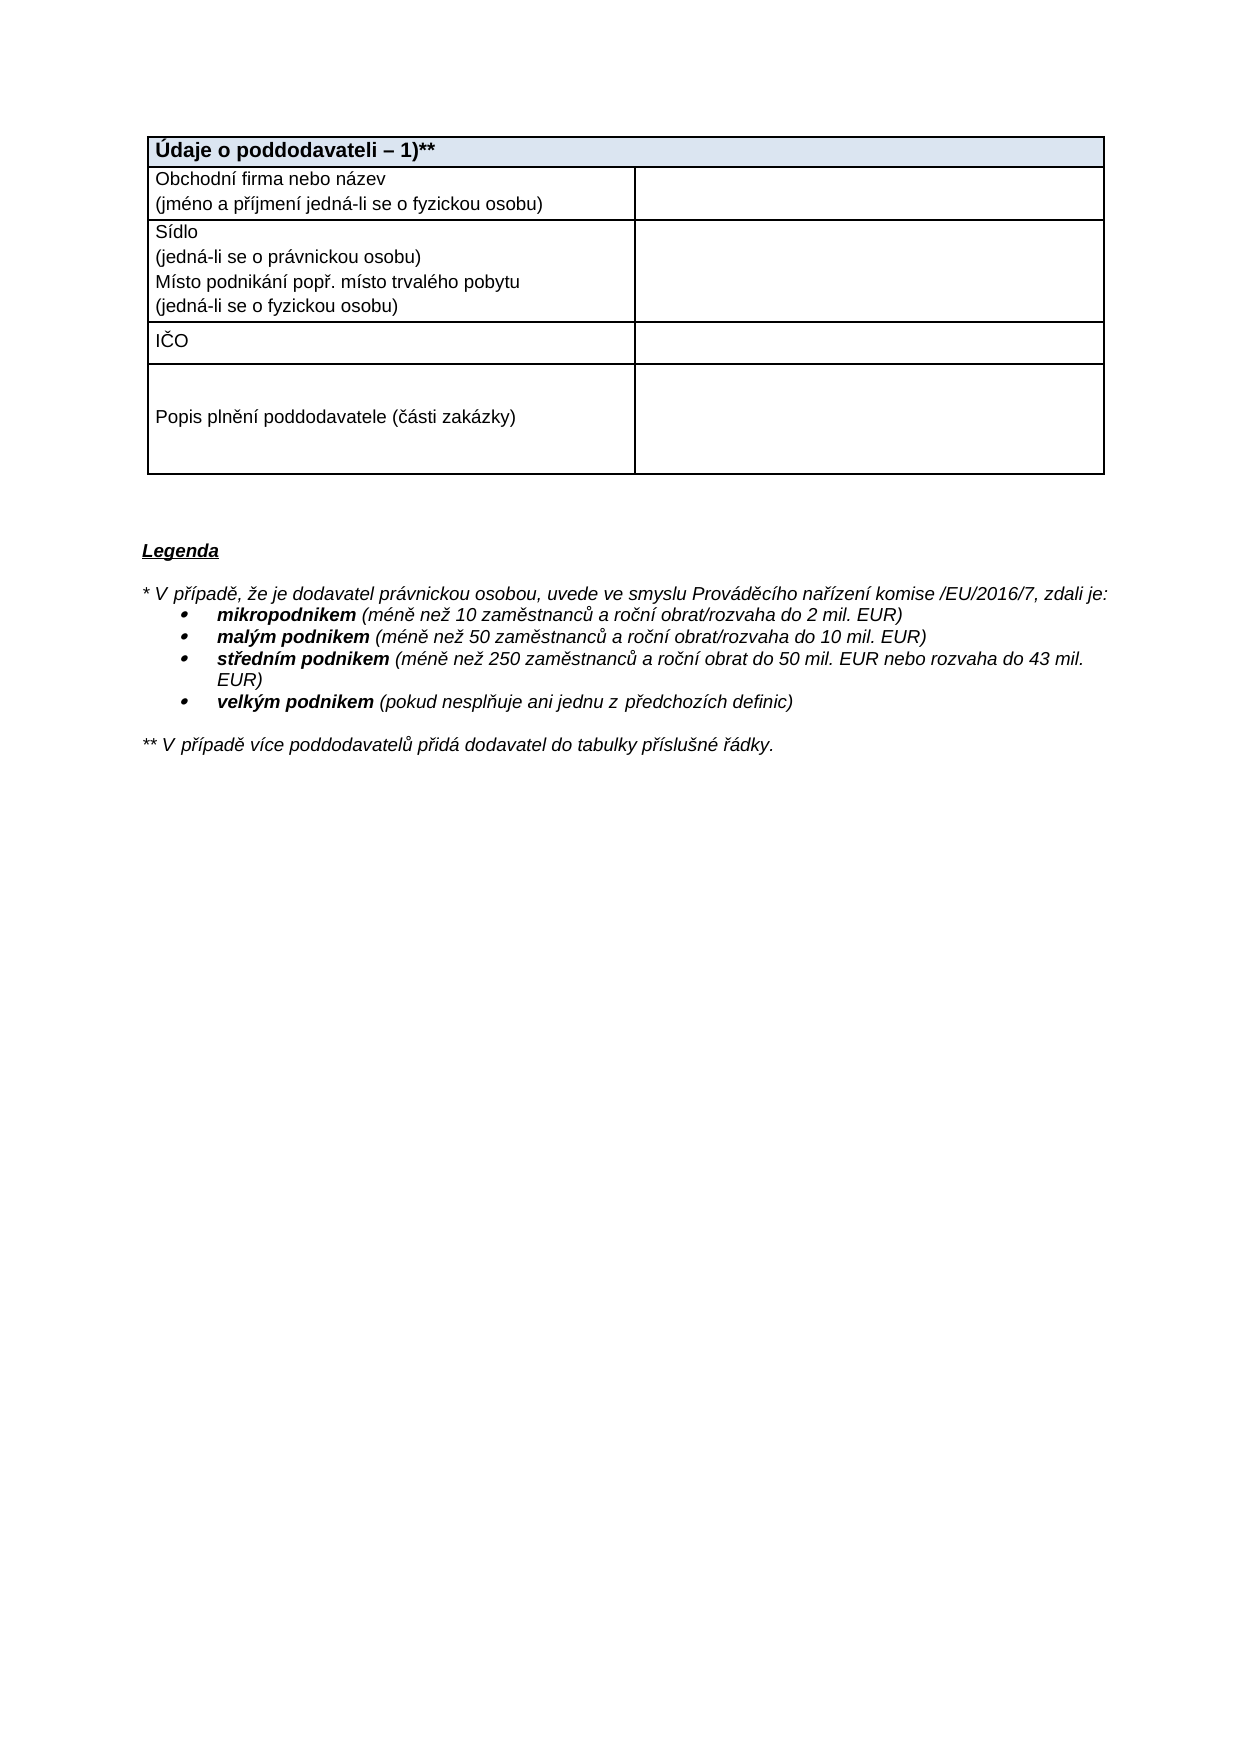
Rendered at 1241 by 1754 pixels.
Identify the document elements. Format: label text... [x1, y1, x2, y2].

table_cell IČO [149, 323, 634, 362]
list malým podnikem (méně než 50 zaměstnanců a roční obrat/rozvaha do 10 mil. EUR) [179, 626, 1110, 648]
table_cell [636, 221, 1103, 321]
table_cell [636, 365, 1103, 473]
list mikropodnikem (méně než 10 zaměstnanců a roční obrat/rozvaha do 2 mil. EUR) [179, 604, 1110, 626]
text * V případě, že je dodavatel právnickou osobou, uvede ve smyslu Prováděcího nařízení komise /EU/2016/7, zdali je: [142, 583, 1110, 604]
list středním podnikem (méně než 250 zaměstnanců a roční obrat do 50 mil. EUR nebo rozvaha do 43 mil. EUR) [179, 648, 1110, 691]
text ** V případě více poddodavatelů přidá dodavatel do tabulky příslušné řádky. [142, 734, 1110, 756]
text Legenda [142, 539, 1110, 561]
table_header Údaje o poddodavateli – 1)** [149, 138, 1103, 166]
table_cell Popis plnění poddodavatele (části zakázky) [149, 365, 634, 473]
table_cell [636, 168, 1103, 219]
list velkým podnikem (pokud nesplňuje ani jednu z předchozích definic) [179, 691, 1110, 712]
table_cell Obchodní firma nebo název (jméno a příjmení jedná-li se o fyzickou osobu) [149, 168, 634, 219]
table_cell [636, 323, 1103, 362]
table_cell Sídlo (jedná-li se o právnickou osobu) Místo podnikání popř. místo trvalého pobytu (jedná-li se o fyzickou osobu) [149, 221, 634, 321]
